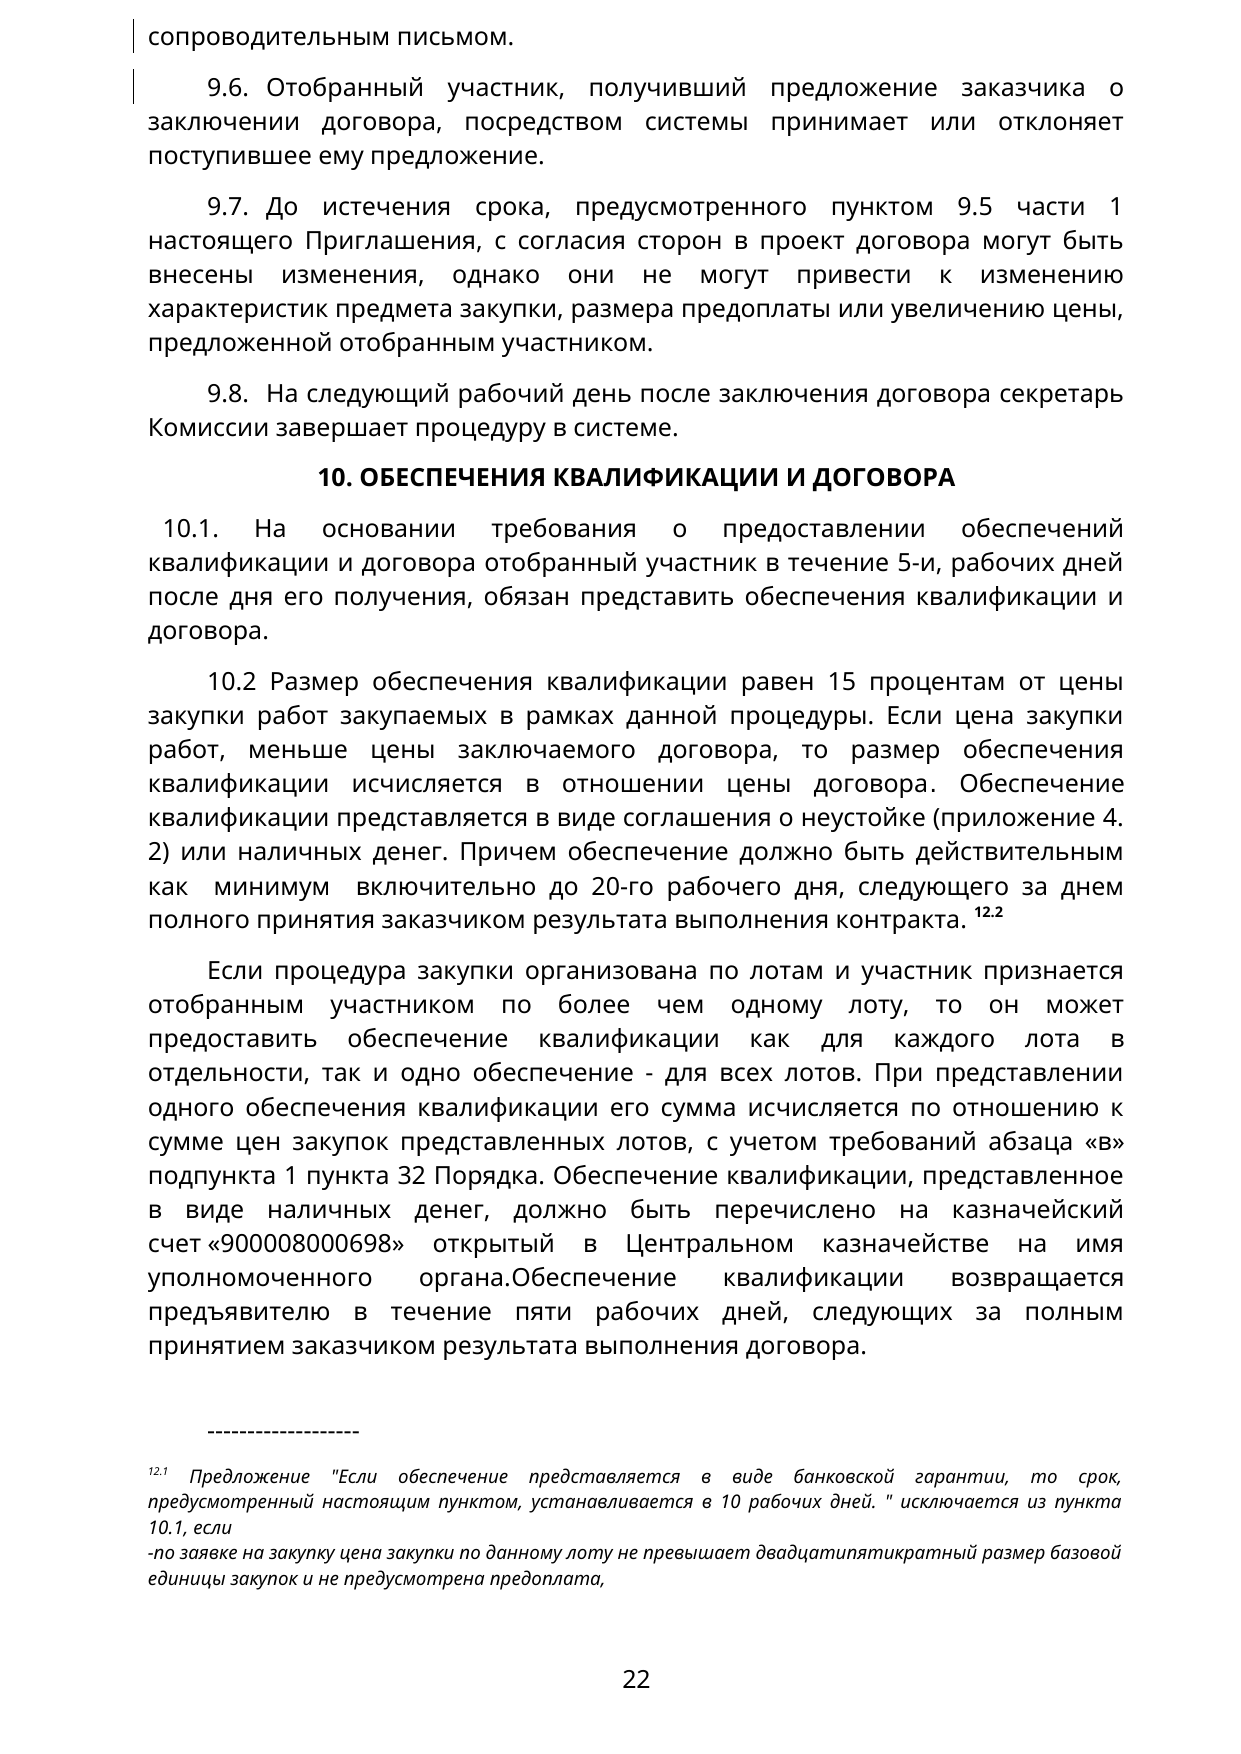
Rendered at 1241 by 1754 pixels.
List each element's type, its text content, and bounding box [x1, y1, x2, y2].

text 9.8. На следующий рабочий день после заключения договора секретарь Комиссии завершает процедуру в системе. [148, 375, 1125, 443]
text 9.7. До истечения срока, предусмотренного пунктом 9.5 части 1 настоящего Приглашения, с согласия сторон в проект договора могут быть внесены изменения, однако они не могут привести к изменению характеристик предмета закупки, размера предоплаты или увеличению цены, предложенной отобранным участником. [148, 188, 1125, 359]
text 10.2 Размер обеспечения квалификации равен 15 процентам от цены закупки работ закупаемых в рамках данной процедуры. Если цена закупки работ, меньше цены заключаемого договора, то размер обеспечения квалификации исчисляется в отношении цены договора. Обеспечение квалификации представляется в виде соглашения о неустойке (приложение 4. 2) или наличных денег. Причем обеспечение должно быть действительным как минимум включительно до 20-го рабочего дня, следующего за днем полного принятия заказчиком результата выполнения контракта. 12.2 [148, 664, 1125, 936]
text 10.1. На основании требования о предоставлении обеспечений квалификации и договора отобранный участник в течение 5-и, рабочих дней после дня его получения, обязан представить обеспечения квалификации и договора. [148, 511, 1125, 647]
text -по заявке на закупку цена закупки по данному лоту не превышает двадцатипятикратный размер базовой единицы закупок и не предусмотрена предоплата, [148, 1540, 1125, 1591]
text 9.6. Отобранный участник, получивший предложение заказчика о заключении договора, посредством системы принимает или отклоняет поступившее ему предложение. [148, 69, 1125, 172]
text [148, 19, 1125, 53]
text 10. ОБЕСПЕЧЕНИЯ КВАЛИФИКАЦИИ И ДОГОВОРА [148, 460, 1125, 494]
text 12.1 Предложение "Если обеспечение представляется в виде банковской гарантии, то срок, предусмотренный настоящим пунктом, устанавливается в 10 рабочих дней. " исключается из пункта 10.1, если [148, 1463, 1125, 1540]
text ------------------- [148, 1412, 1125, 1446]
text Если процедура закупки организована по лотам и участник признается отобранным участником по более чем одному лоту, то он может предоставить обеспечение квалификации как для каждого лота в отдельности, так и одно обеспечение - для всех лотов. При представлении одного обеспечения квалификации его сумма исчисляется по отношению к сумме цен закупок представленных лотов, с учетом требований абзаца «в» подпункта 1 пункта 32 Порядка. Обеспечение квалификации, представленное в виде наличных денег, должно быть перечислено на казначейский счет «900008000698» открытый в Центральном казначействе на имя уполномоченного органа.Обеспечение квалификации возвращается предъявителю в течение пяти рабочих дней, следующих за полным принятием заказчиком результата выполнения договора. [148, 953, 1125, 1362]
